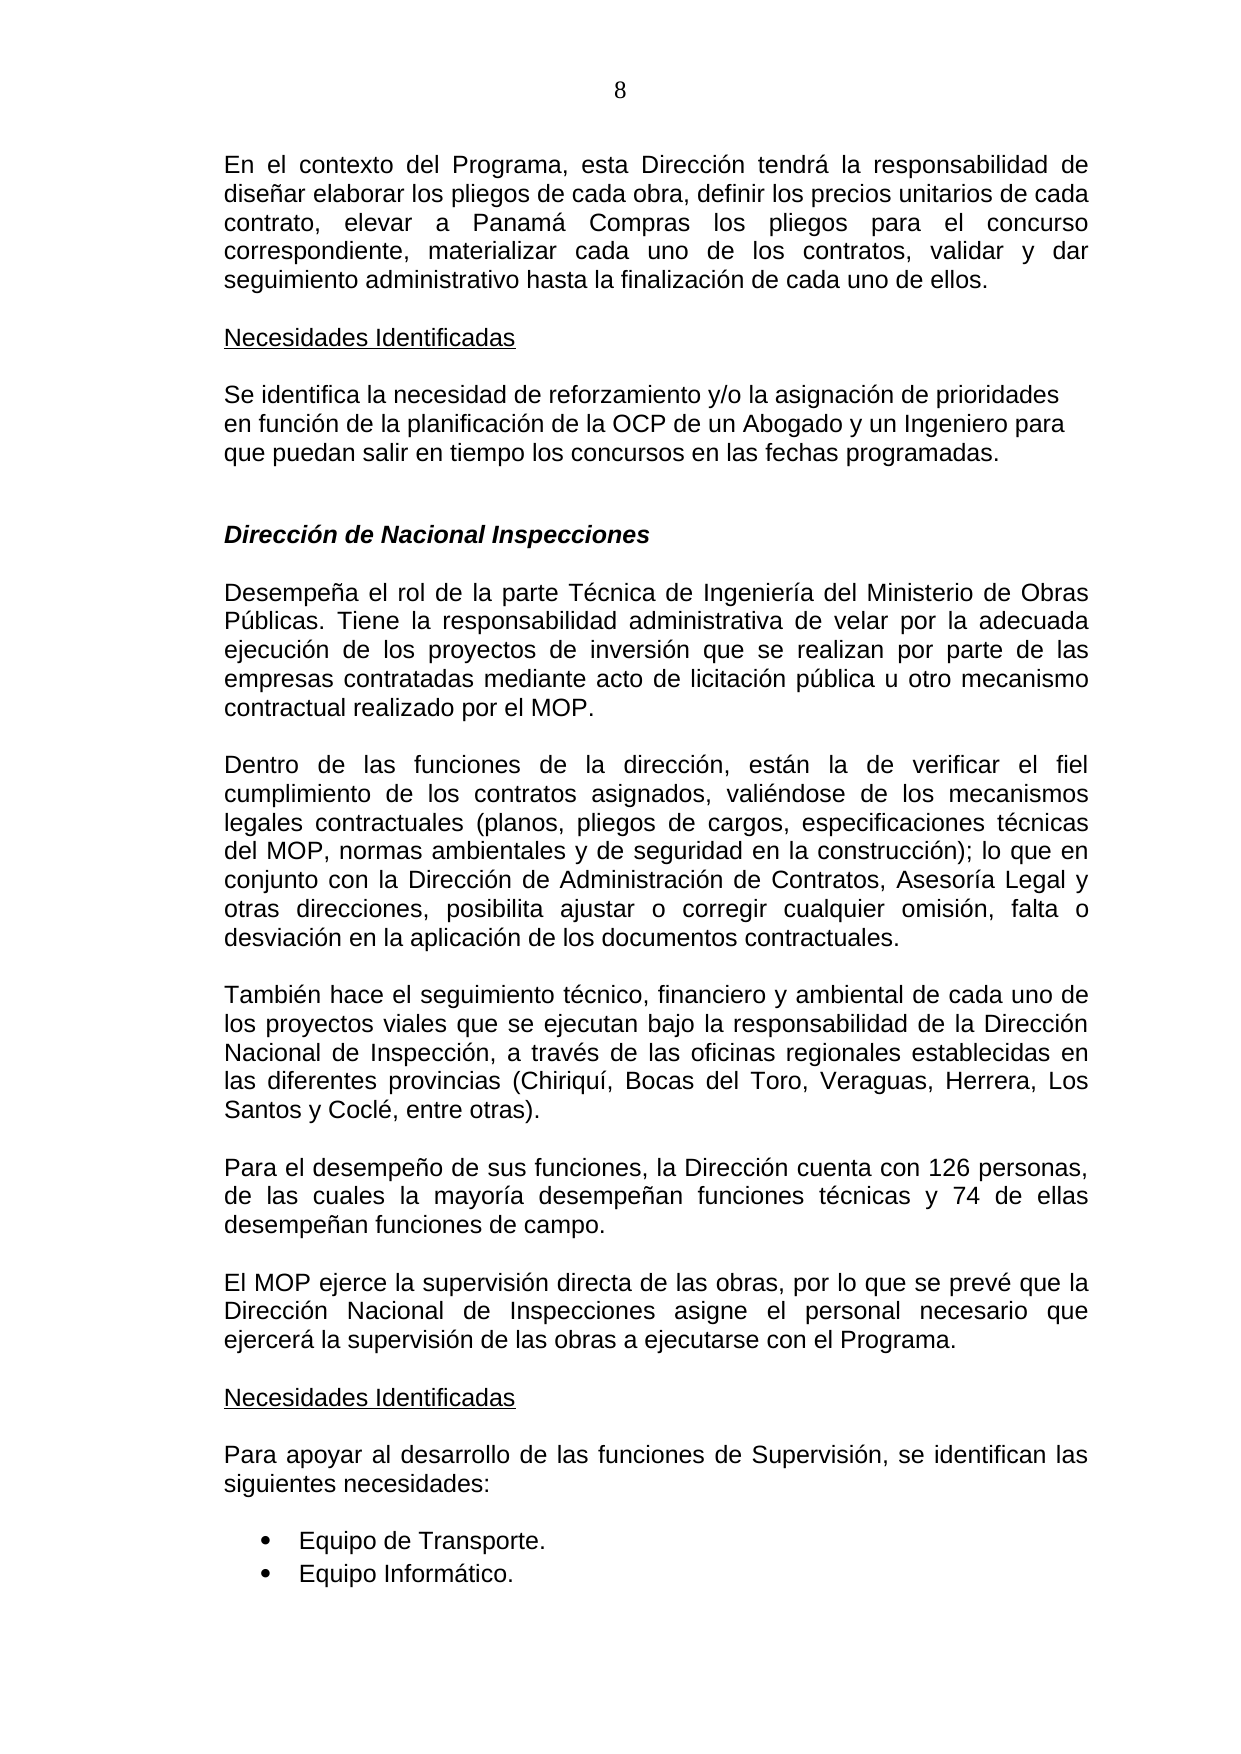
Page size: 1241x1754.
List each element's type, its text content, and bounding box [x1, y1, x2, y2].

text En el contexto del Programa, esta Dirección tendrá la responsabilidad de diseñar elaborar los pliegos de cada obra, definir los precios unitarios de cada contrato, elevar a Panamá Compras los pliegos para el concurso correspondiente, materializar cada uno de los contratos, validar y dar seguimiento administrativo hasta la finalización de cada uno de ellos. [224, 150, 1090, 294]
text Desempeña el rol de la parte Técnica de Ingeniería del Ministerio de Obras Públicas. Tiene la responsabilidad administrativa de velar por la adecuada ejecución de los proyectos de inversión que se realizan por parte de las empresas contratadas mediante acto de licitación pública u otro mecanismo contractual realizado por el MOP. [224, 577, 1090, 721]
list Equipo Informático. [261, 1559, 1090, 1588]
text Para apoyar al desarrollo de las funciones de Supervisión, se identifican las siguientes necesidades: [224, 1440, 1090, 1497]
text También hace el seguimiento técnico, financiero y ambiental de cada uno de los proyectos viales que se ejecutan bajo la responsabilidad de la Dirección Nacional de Inspección, a través de las oficinas regionales establecidas en las diferentes provincias (Chiriquí, Bocas del Toro, Veraguas, Herrera, Los Santos y Coclé, entre otras). [224, 980, 1090, 1124]
text El MOP ejerce la supervisión directa de las obras, por lo que se prevé que la Dirección Nacional de Inspecciones asigne el personal necesario que ejercerá la supervisión de las obras a ejecutarse con el Programa. [224, 1267, 1090, 1354]
text Se identifica la necesidad de reforzamiento y/o la asignación de prioridades en función de la planificación de la OCP de un Abogado y un Ingeniero para que puedan salir en tiempo los concursos en las fechas programadas. [224, 380, 1090, 466]
text Para el desempeño de sus funciones, la Dirección cuenta con 126 personas, de las cuales la mayoría desempeñan funciones técnicas y 74 de ellas desempeñan funciones de campo. [224, 1152, 1090, 1239]
text Necesidades Identificadas [224, 1382, 1090, 1411]
text Dirección de Nacional Inspecciones [224, 520, 1090, 549]
text Dentro de las funciones de la dirección, están la de verificar el fiel cumplimiento de los contratos asignados, valiéndose de los mecanismos legales contractuales (planos, pliegos de cargos, especificaciones técnicas del MOP, normas ambientales y de seguridad en la construcción); lo que en conjunto con la Dirección de Administración de Contratos, Asesoría Legal y otras direcciones, posibilita ajustar o corregir cualquier omisión, falta o desviación en la aplicación de los documentos contractuales. [224, 750, 1090, 951]
text Necesidades Identificadas [224, 322, 1090, 351]
list Equipo de Transporte. [261, 1526, 1090, 1555]
